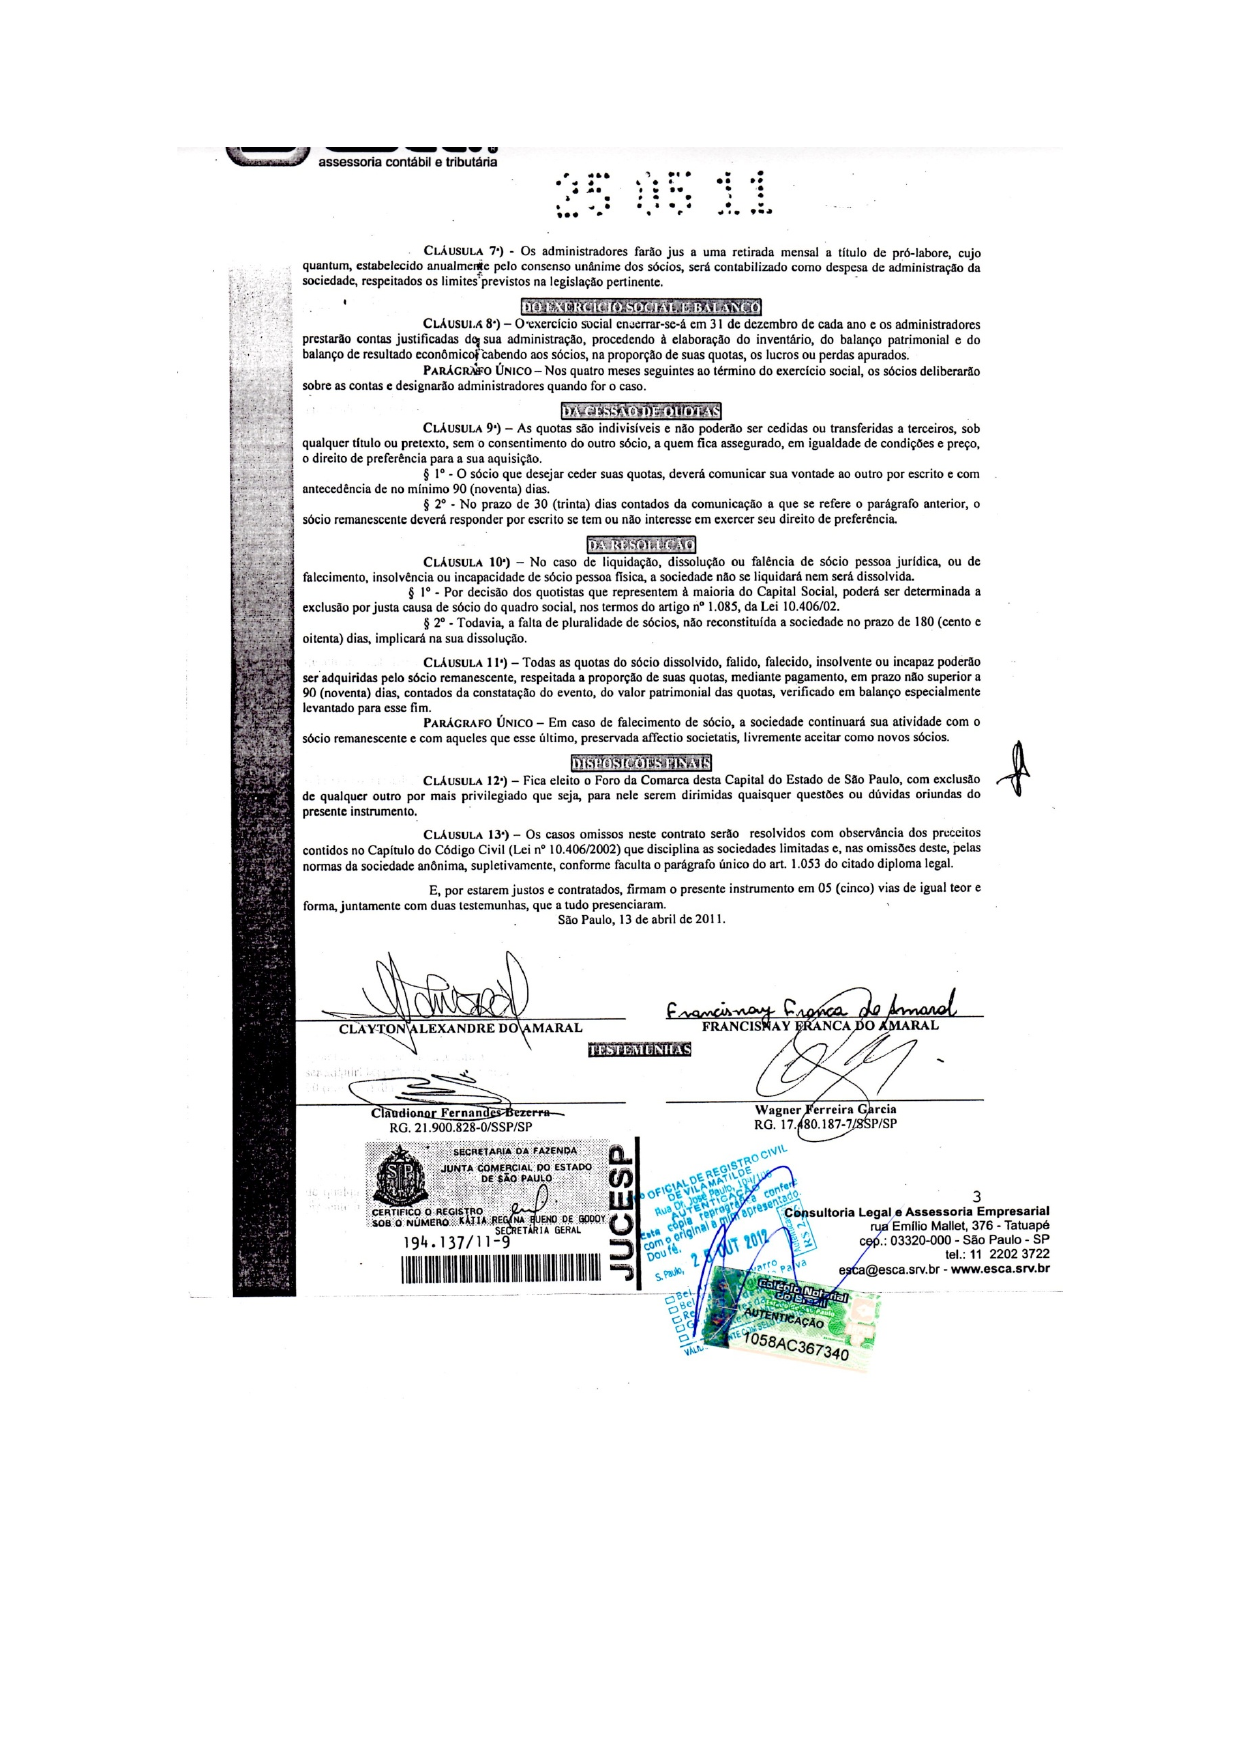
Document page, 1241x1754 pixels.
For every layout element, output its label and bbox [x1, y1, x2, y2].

picture [177, 147, 1063, 1399]
